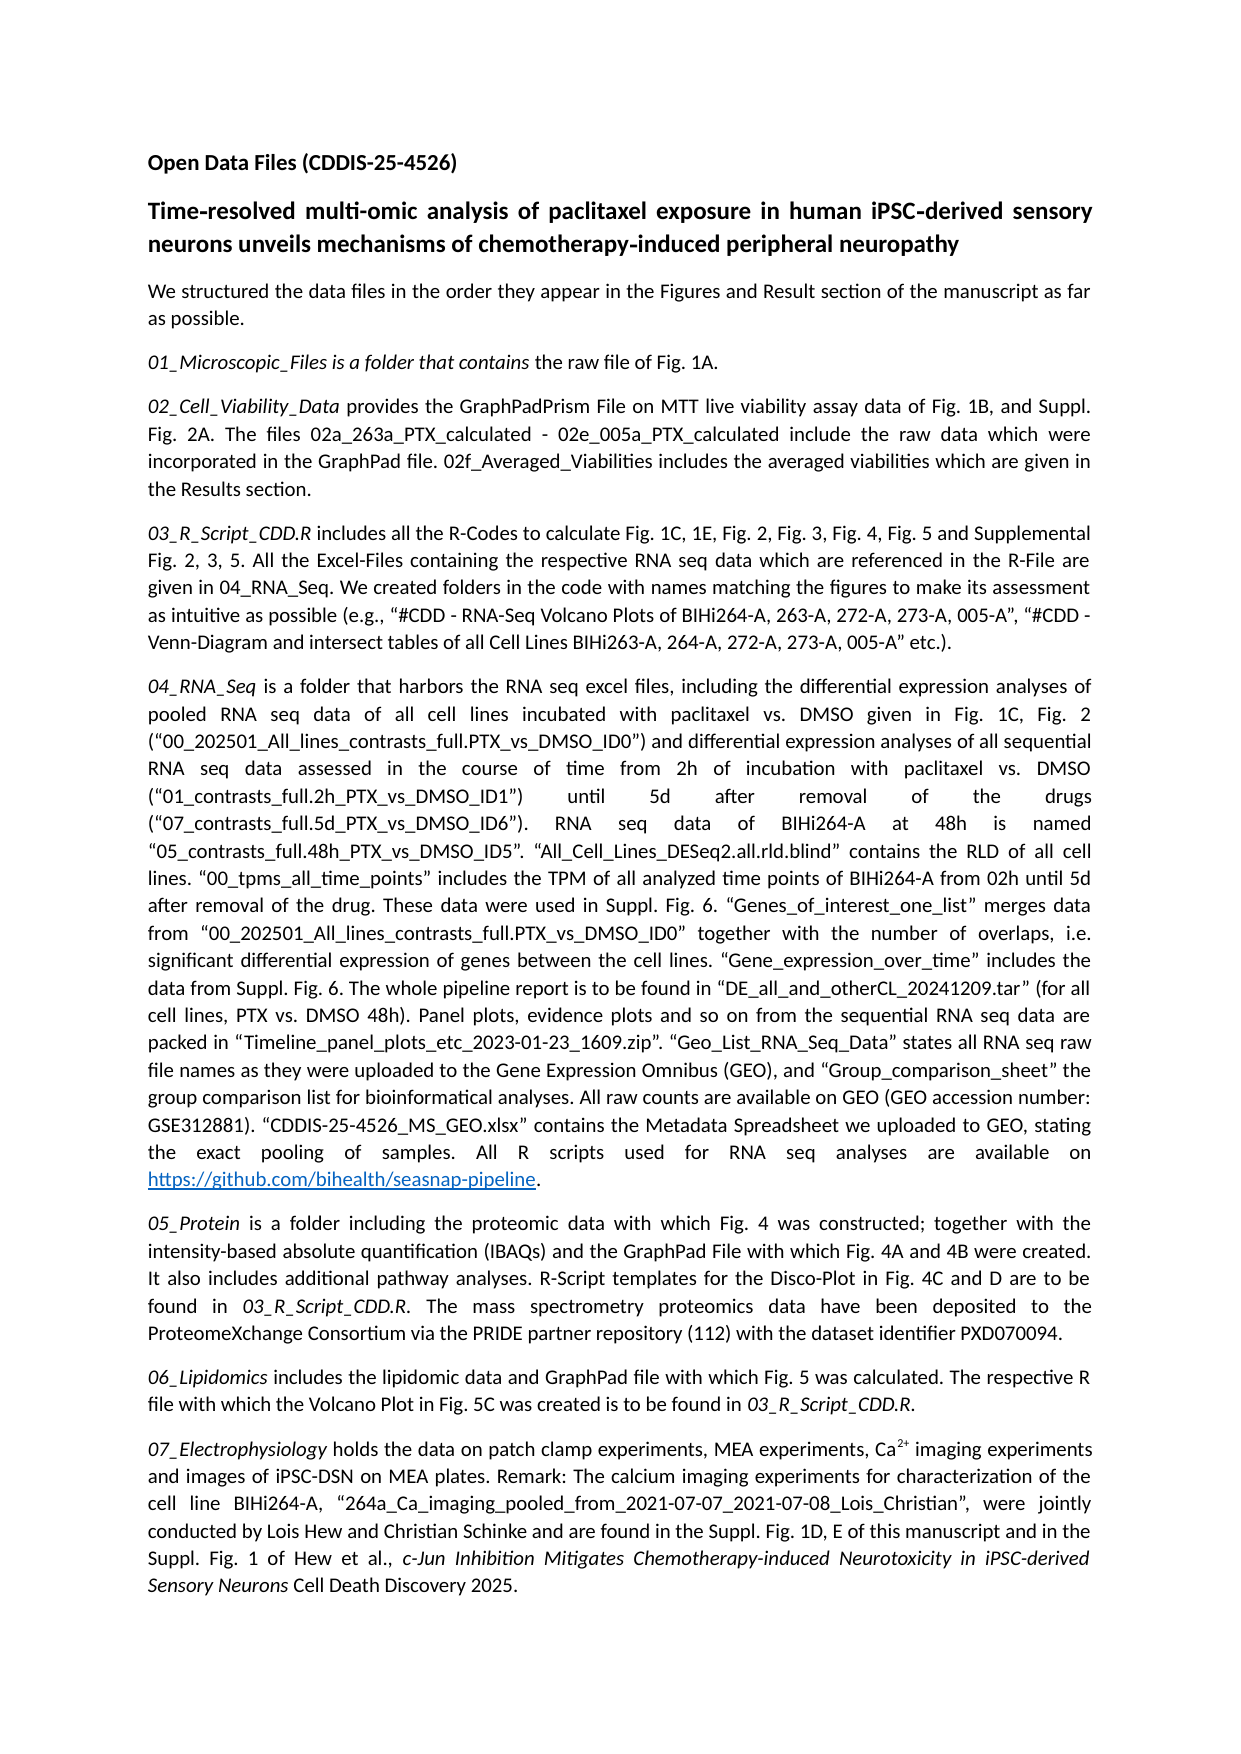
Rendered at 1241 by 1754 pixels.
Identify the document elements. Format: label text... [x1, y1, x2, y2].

text 03_R_Script_CDD.R includes all the R-Codes to calculate Fig. 1C, 1E, Fig. 2, Fig. 3, Fig. 4, Fig. 5 and Supplemental Fig. 2, 3, 5. All the Excel-Files containing the respective RNA seq data which are referenced in the R-File are given in 04_RNA_Seq. We created folders in the code with names matching the figures to make its assessment as intuitive as possible (e.g., “#CDD - RNA-Seq Volcano Plots of BIHi264-A, 263-A, 272-A, 273-A, 005-A”, “#CDD - Venn-Diagram and intersect tables of all Cell Lines BIHi263-A, 264-A, 272-A, 273-A, 005-A” etc.). [148, 520, 1093, 655]
text 01_Microscopic_Files is a folder that contains the raw file of Fig. 1A. [148, 349, 1093, 375]
text 07_Electrophysiology holds the data on patch clamp experiments, MEA experiments, Ca2+ imaging experiments and images of iPSC-DSN on MEA plates. Remark: The calcium imaging experiments for characterization of the cell line BIHi264-A, “264a_Ca_imaging_pooled_from_2021-07-07_2021-07-08_Lois_Christian”, were jointly conducted by Lois Hew and Christian Schinke and are found in the Suppl. Fig. 1D, E of this manuscript and in the Suppl. Fig. 1 of Hew et al., c-Jun Inhibition Mitigates Chemotherapy-induced Neurotoxicity in iPSC-derived Sensory Neurons Cell Death Discovery 2025. [148, 1436, 1093, 1598]
text Time‑resolved multi-omic analysis of paclitaxel exposure in human iPSC‑derived sensory neurons unveils mechanisms of chemotherapy‑induced peripheral neuropathy [148, 194, 1093, 259]
text 05_Protein is a folder including the proteomic data with which Fig. 4 was constructed; together with the intensity-based absolute quantification (IBAQs) and the GraphPad File with which Fig. 4A and 4B were created. It also includes additional pathway analyses. R-Script templates for the Disco-Plot in Fig. 4C and D are to be found in 03_R_Script_CDD.R. The mass spectrometry proteomics data have been deposited to the ProteomeXchange Consortium via the PRIDE partner repository (112) with the dataset identifier PXD070094. [148, 1211, 1093, 1346]
text 06_Lipidomics includes the lipidomic data and GraphPad file with which Fig. 5 was calculated. The respective R file with which the Volcano Plot in Fig. 5C was created is to be found in 03_R_Script_CDD.R. [148, 1364, 1093, 1417]
text 02_Cell_Viability_Data provides the GraphPadPrism File on MTT live viability assay data of Fig. 1B, and Suppl. Fig. 2A. The files 02a_263a_PTX_calculated - 02e_005a_PTX_calculated include the raw data which were incorporated in the GraphPad file. 02f_Averaged_Viabilities includes the averaged viabilities which are given in the Results section. [148, 393, 1093, 501]
text 04_RNA_Seq is a folder that harbors the RNA seq excel files, including the differential expression analyses of pooled RNA seq data of all cell lines incubated with paclitaxel vs. DMSO given in Fig. 1C, Fig. 2 (“00_202501_All_lines_contrasts_full.PTX_vs_DMSO_ID0”) and differential expression analyses of all sequential RNA seq data assessed in the course of time from 2h of incubation with paclitaxel vs. DMSO (“01_contrasts_full.2h_PTX_vs_DMSO_ID1”) until 5d after removal of the drugs (“07_contrasts_full.5d_PTX_vs_DMSO_ID6”). RNA seq data of BIHi264-A at 48h is named “05_contrasts_full.48h_PTX_vs_DMSO_ID5”. “All_Cell_Lines_DESeq2.all.rld.blind” contains the RLD of all cell lines. “00_tpms_all_time_points” includes the TPM of all analyzed time points of BIHi264-A from 02h until 5d after removal of the drug. These data were used in Suppl. Fig. 6. “Genes_of_interest_one_list” merges data from “00_202501_All_lines_contrasts_full.PTX_vs_DMSO_ID0” together with the number of overlaps, i.e. significant differential expression of genes between the cell lines. “Gene_expression_over_time” includes the data from Suppl. Fig. 6. The whole pipeline report is to be found in “DE_all_and_otherCL_20241209.tar” (for all cell lines, PTX vs. DMSO 48h). Panel plots, evidence plots and so on from the sequential RNA seq data are packed in “Timeline_panel_plots_etc_2023-01-23_1609.zip”. “Geo_List_RNA_Seq_Data” states all RNA seq raw file names as they were uploaded to the Gene Expression Omnibus (GEO), and “Group_comparison_sheet” the group comparison list for bioinformatical analyses. All raw counts are available on GEO (GEO accession number: GSE312881). “CDDIS-25-4526_MS_GEO.xlsx” contains the Metadata Spreadsheet we uploaded to GEO, stating the exact pooling of samples. All R scripts used for RNA seq analyses are available on https://github.com/bihealth/seasnap-pipeline. [148, 673, 1093, 1192]
text We structured the data files in the order they appear in the Figures and Result section of the manuscript as far as possible. [148, 278, 1093, 331]
text Open Data Files (CDDIS-25-4526) [148, 148, 1093, 176]
